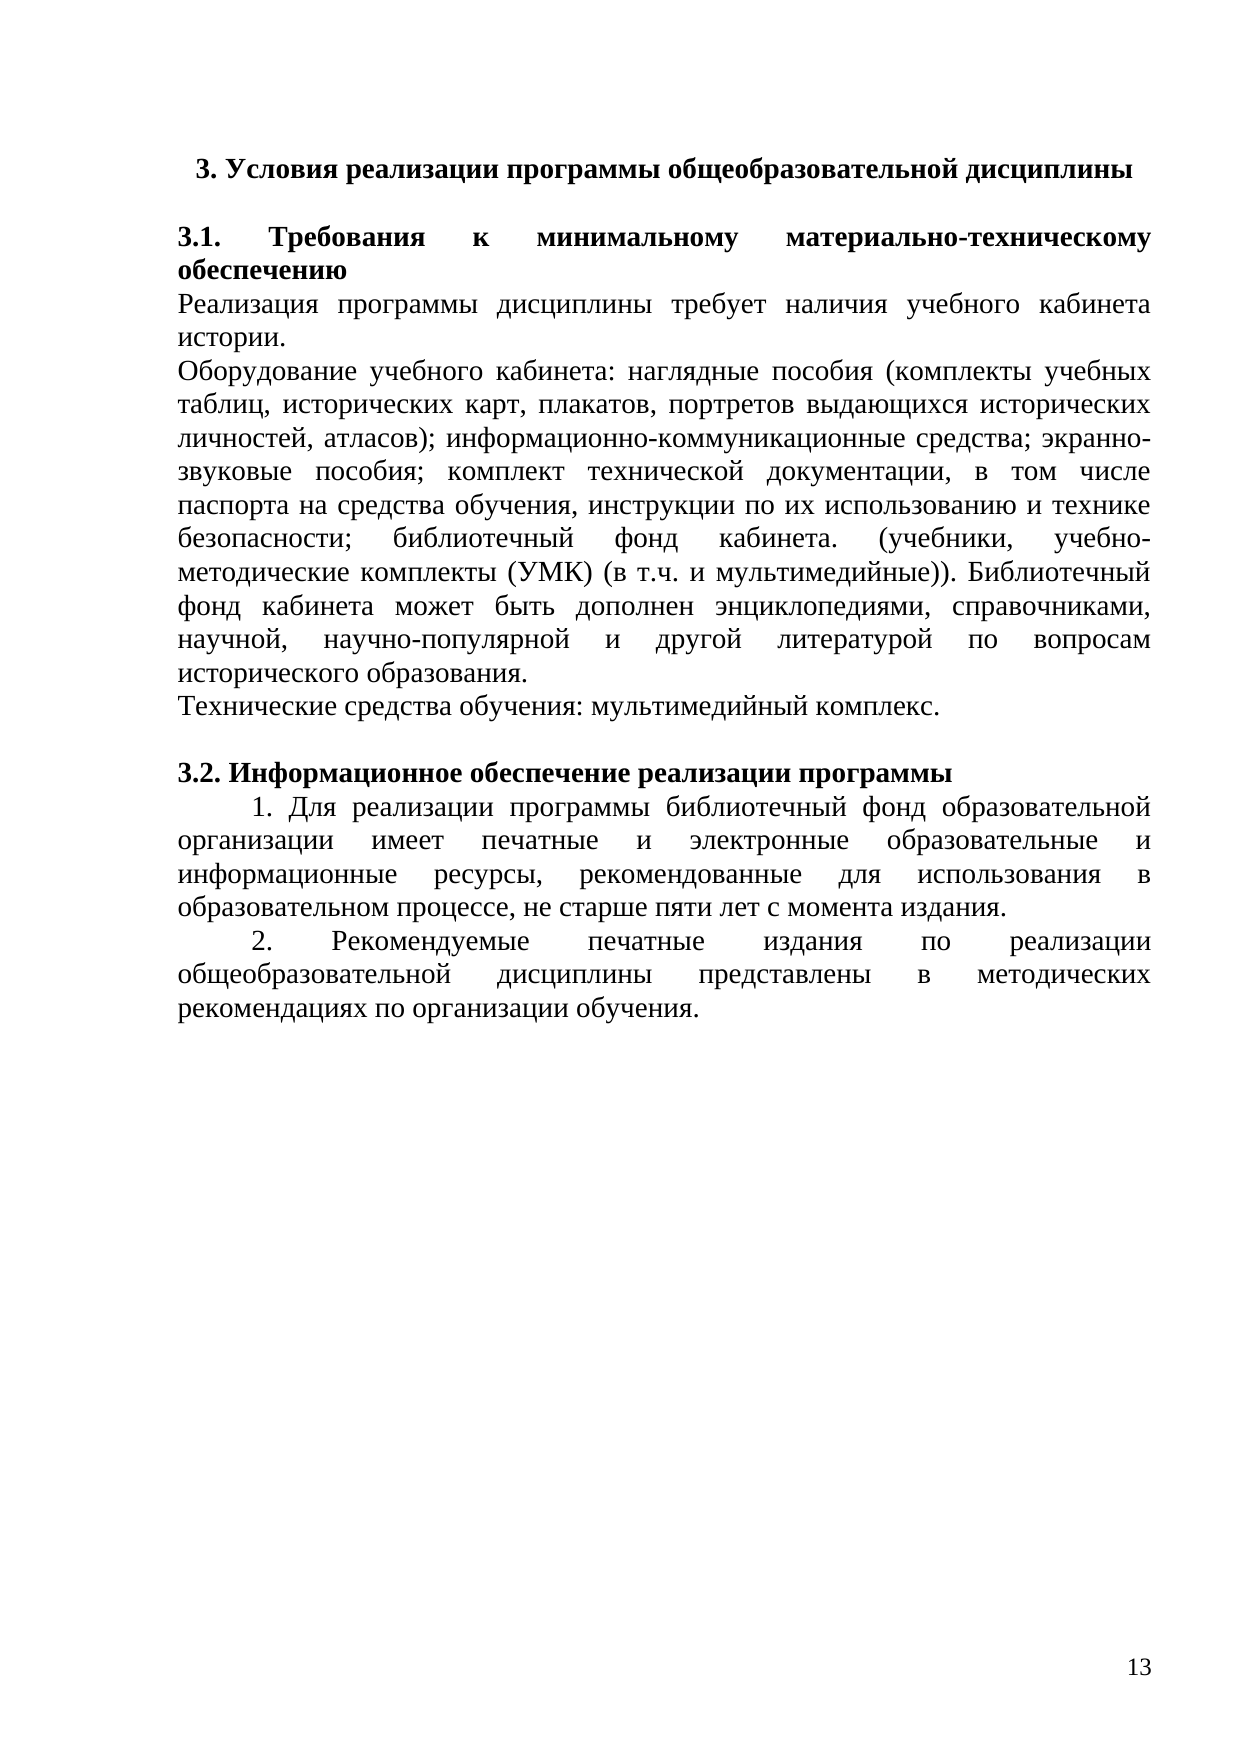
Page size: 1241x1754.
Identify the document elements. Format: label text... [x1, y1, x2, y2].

text Реализация программы дисциплины требует наличия учебного кабинета истории. [177, 286, 1152, 353]
text 2. Рекомендуемые печатные издания по реализации общеобразовательной дисциплины представлены в методических рекомендациях по организации обучения. [177, 923, 1152, 1024]
text Оборудование учебного кабинета: наглядные пособия (комплекты учебных таблиц, исторических карт, плакатов, портретов выдающихся исторических личностей, атласов); информационно-коммуникационные средства; экранно-звуковые пособия; комплект технической документации, в том числе паспорта на средства обучения, инструкции по их использованию и технике безопасности; библиотечный фонд кабинета. (учебники, учебно-методические комплекты (УМК) (в т.ч. и мультимедийные)). Библиотечный фонд кабинета может быть дополнен энциклопедиями, справочниками, научной, научно-популярной и другой литературой по вопросам исторического образования. [177, 353, 1152, 688]
subtitle 3. Условия реализации программы общеобразовательной дисциплины [177, 152, 1152, 185]
text Технические средства обучения: мультимедийный комплекс. [177, 688, 1152, 722]
text 3.1. Требования к минимальному материально-техническому обеспечению [177, 219, 1152, 286]
text 1. Для реализации программы библиотечный фонд образовательной организации имеет печатные и электронные образовательные и информационные ресурсы, рекомендованные для использования в образовательном процессе, не старше пяти лет с момента издания. [177, 789, 1152, 923]
text 3.2. Информационное обеспечение реализации программы [177, 755, 1152, 789]
